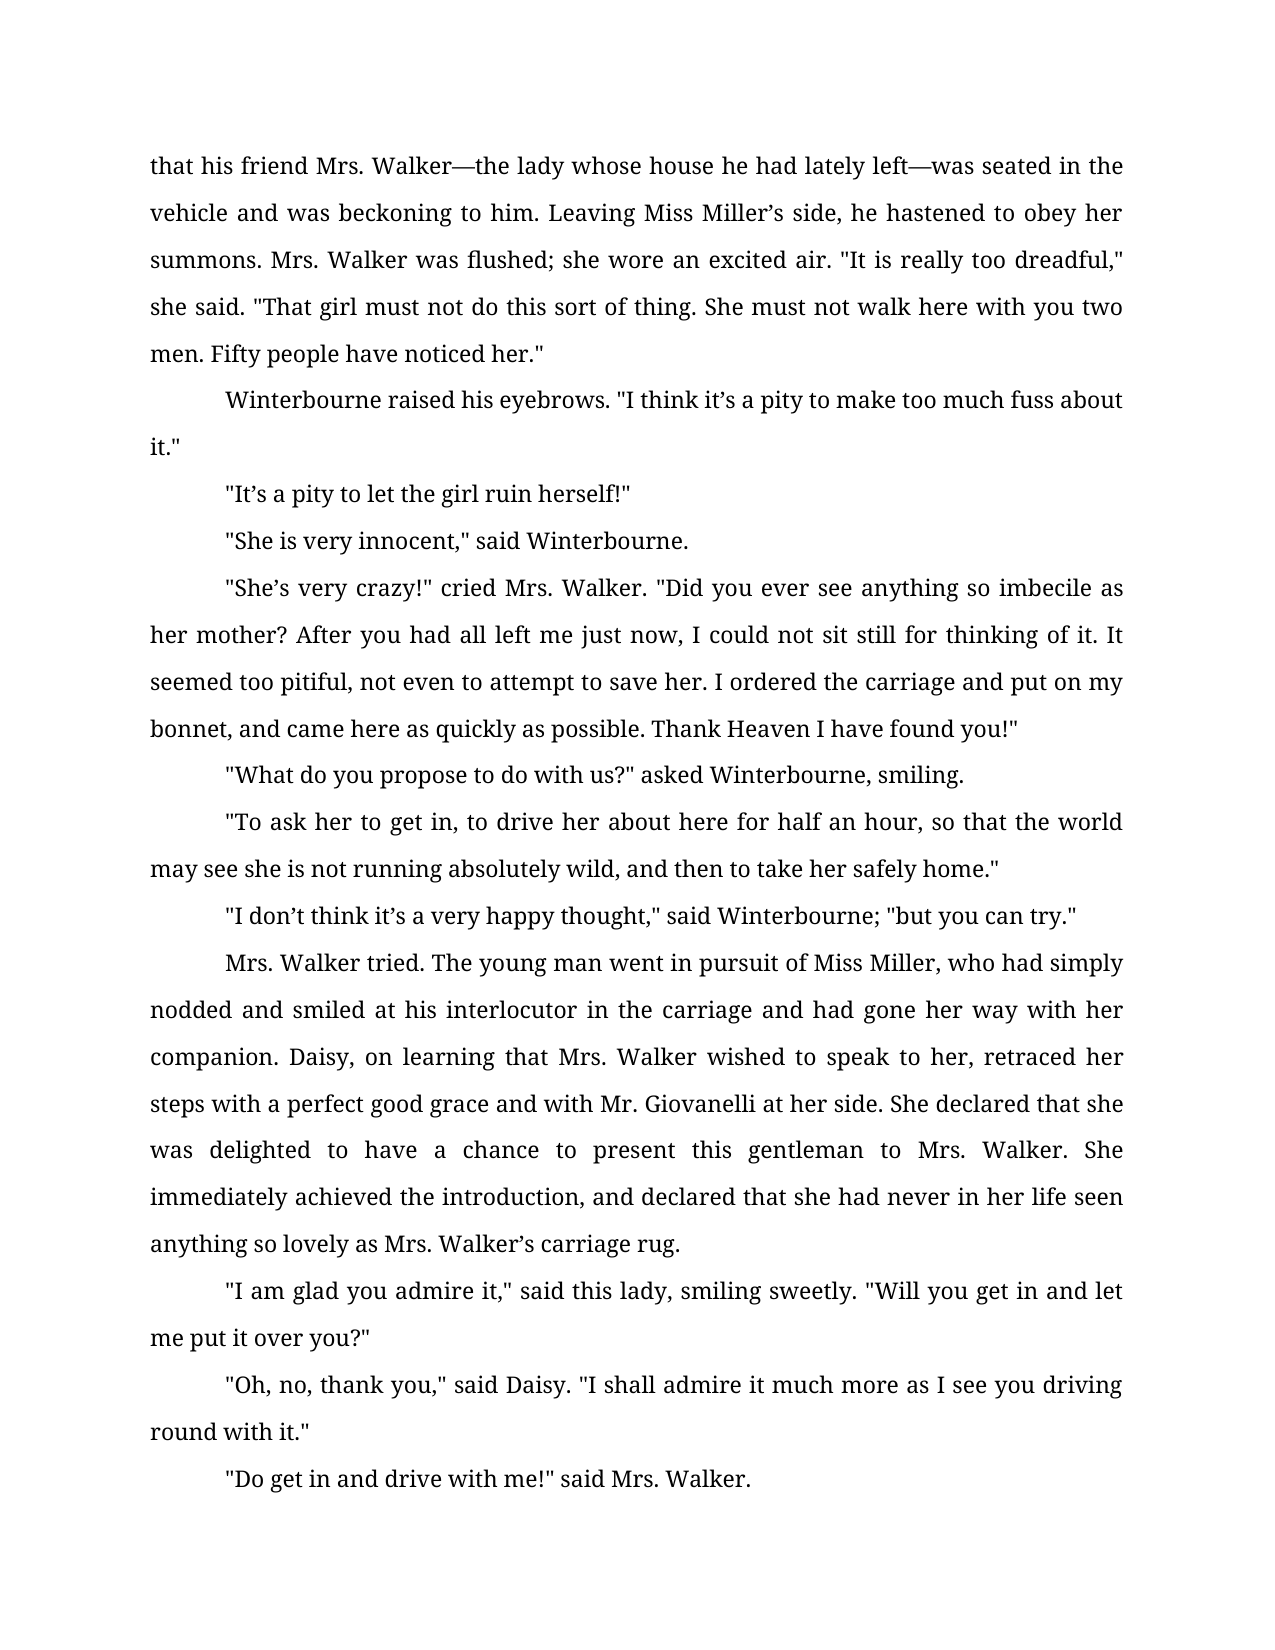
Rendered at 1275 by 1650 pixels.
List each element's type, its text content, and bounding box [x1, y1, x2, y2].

text "It’s a pity to let the girl ruin herself!" [150, 478, 1125, 509]
text "I am glad you admire it," said this lady, smiling sweetly. "Will you get in and let me put it over you?" [150, 1275, 1125, 1353]
text "What do you propose to do with us?" asked Winterbourne, smiling. [150, 759, 1125, 791]
text Winterbourne raised his eyebrows. "I think it’s a pity to make too much fuss about it." [150, 384, 1125, 462]
text "She’s very crazy!" cried Mrs. Walker. "Did you ever see anything so imbecile as her mother? After you had all left me just now, I could not sit still for thinking of it. It seemed too pitiful, not even to attempt to save her. I ordered the carriage and put on my bonnet, and came here as quickly as possible. Thank Heaven I have found you!" [150, 572, 1125, 744]
text "I don’t think it’s a very happy thought," said Winterbourne; "but you can try." [150, 900, 1125, 931]
text "To ask her to get in, to drive her about here for half an hour, so that the world may see she is not running absolutely wild, and then to take her safely home." [150, 806, 1125, 884]
text Mrs. Walker tried. The young man went in pursuit of Miss Miller, who had simply nodded and smiled at his interlocutor in the carriage and had gone her way with her companion. Daisy, on learning that Mrs. Walker wished to speak to her, retraced her steps with a perfect good grace and with Mr. Giovanelli at her side. She declared that she was delighted to have a chance to present this gentleman to Mrs. Walker. She immediately achieved the introduction, and declared that she had never in her life seen anything so lovely as Mrs. Walker’s carriage rug. [150, 947, 1125, 1259]
text "Do get in and drive with me!" said Mrs. Walker. [150, 1462, 1125, 1494]
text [150, 150, 1125, 369]
text "Oh, no, thank you," said Daisy. "I shall admire it much more as I see you driving round with it." [150, 1369, 1125, 1447]
text "She is very innocent," said Winterbourne. [150, 525, 1125, 556]
